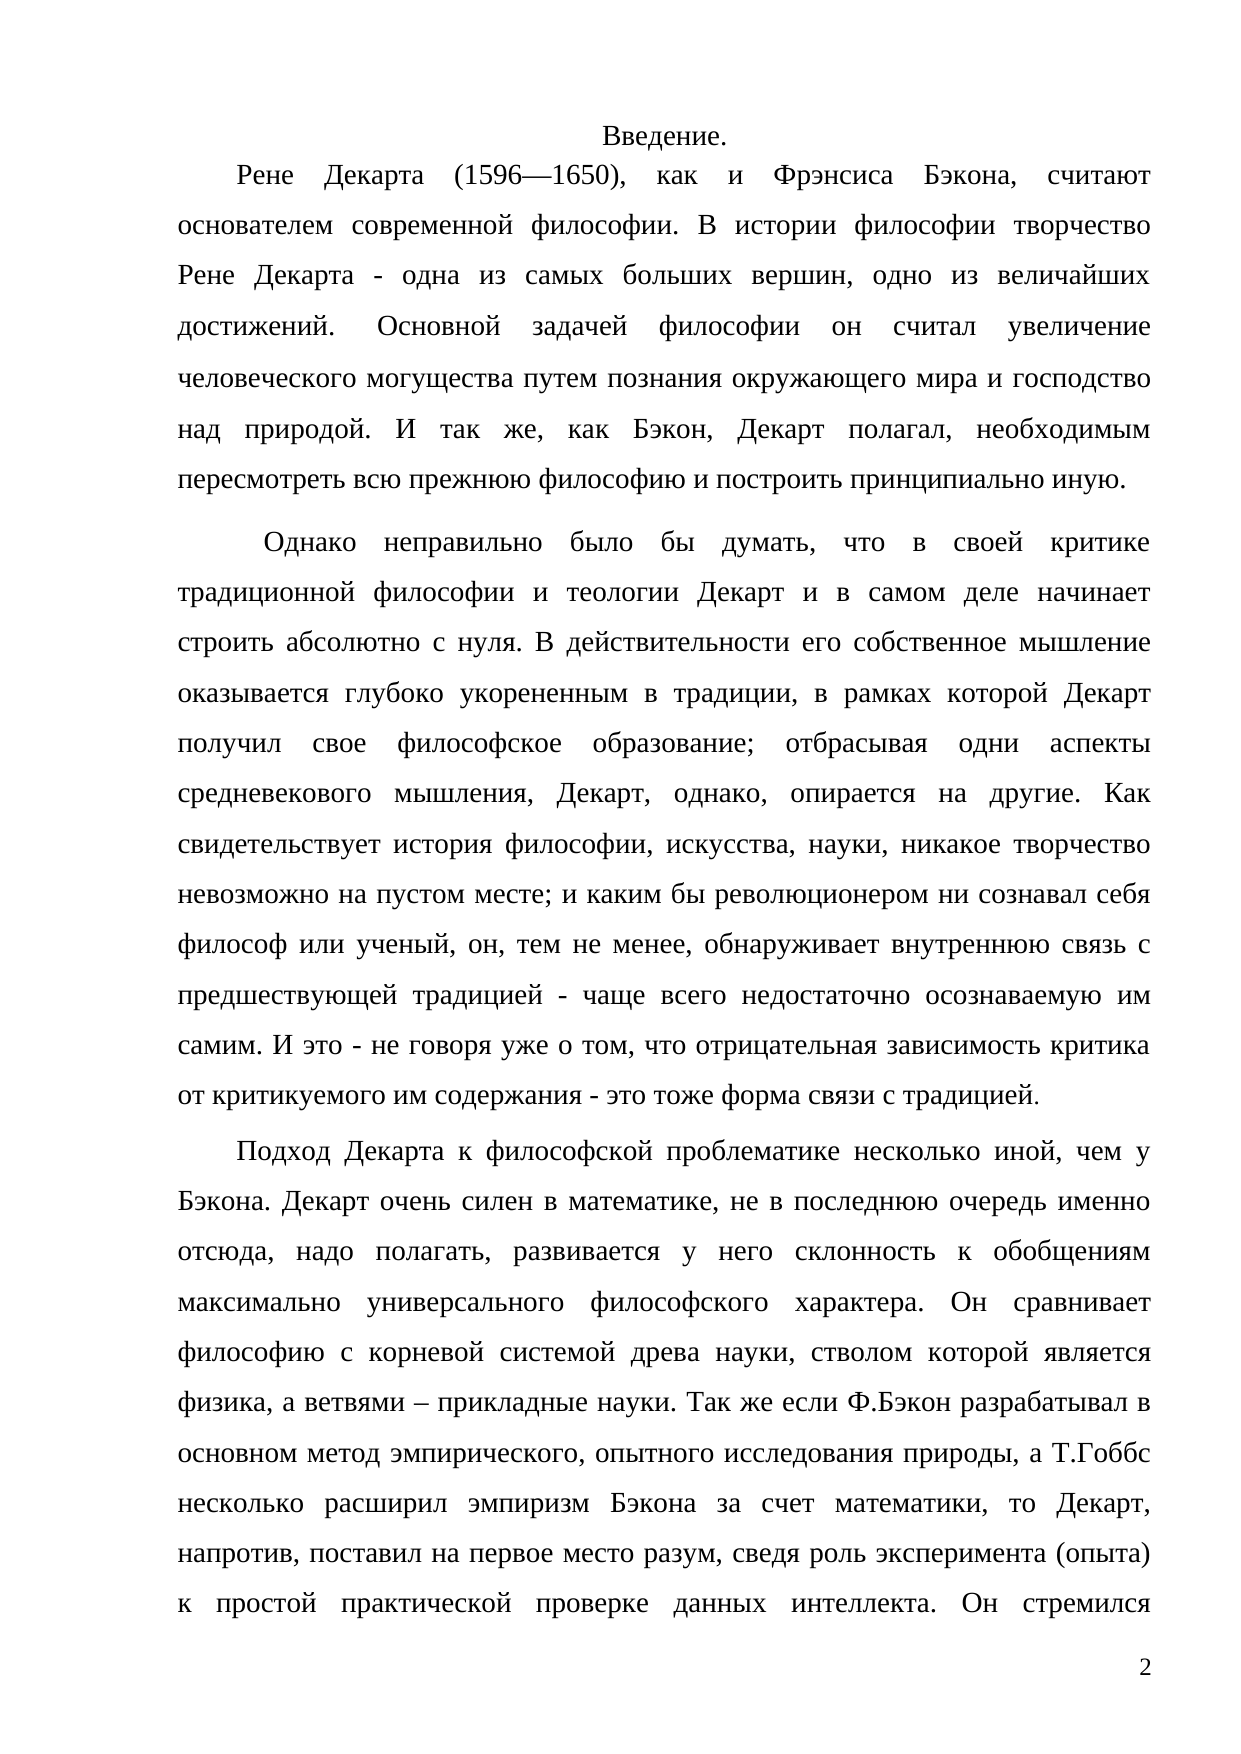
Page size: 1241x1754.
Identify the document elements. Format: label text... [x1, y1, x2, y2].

text Однако неправильно было бы думать, что в своей критике традиционной философии и теологии Декарт и в самом деле начинает строить абсолютно с нуля. В действительности его собственное мышление оказывается глубоко укорененным в традиции, в рамках которой Декарт получил свое философское образование; отбрасывая одни аспекты средневекового мышления, Декарт, однако, опирается на другие. Как свидетельствует история философии, искусства, науки, никакое творчество невозможно на пустом месте; и каким бы революционером ни сознавал себя философ или ученый, он, тем не менее, обнаруживает внутреннюю связь с предшествующей традицией - чаще всего недостаточно осознаваемую им самим. И это - не говоря уже о том, что отрицательная зависимость критика от критикуемого им содержания - это тоже форма связи с традицией. [177, 524, 1152, 1111]
text Введение. [177, 118, 1152, 152]
text Рене Декарта (1596—1650), как и Фрэнсиса Бэкона, считают основателем современной философии. В истории философии творчество Рене Декарта - одна из самых больших вершин, одно из величайших достижений. Основной задачей философии он считал увеличение человеческого могущества путем познания окружающего мира и господство над природой. И так же, как Бэкон, Декарт полагал, необходимым пересмотреть всю прежнюю философию и построить принципиально иную. [177, 157, 1152, 495]
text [177, 1133, 1152, 1619]
